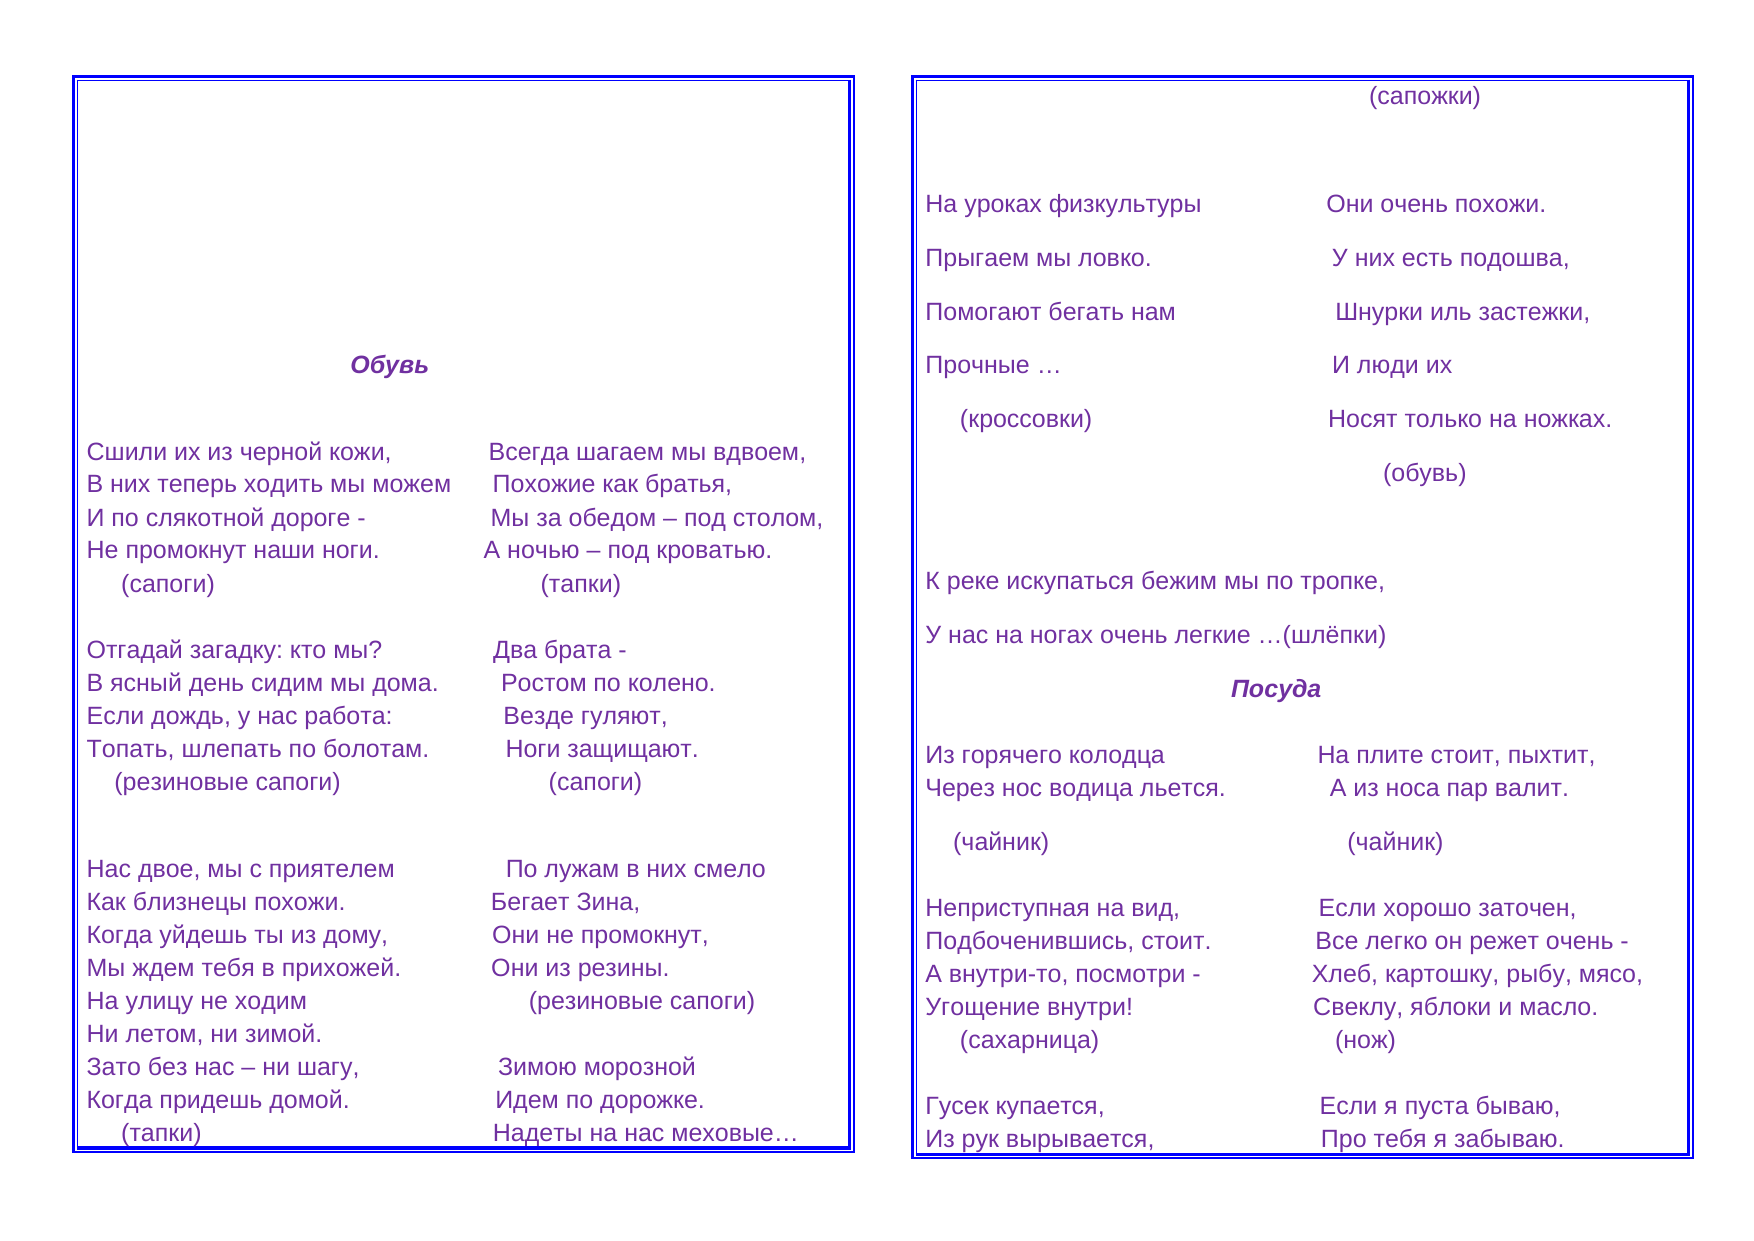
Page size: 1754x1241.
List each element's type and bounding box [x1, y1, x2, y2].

table_cell [917, 81, 1687, 1152]
table_cell [78, 81, 848, 1146]
